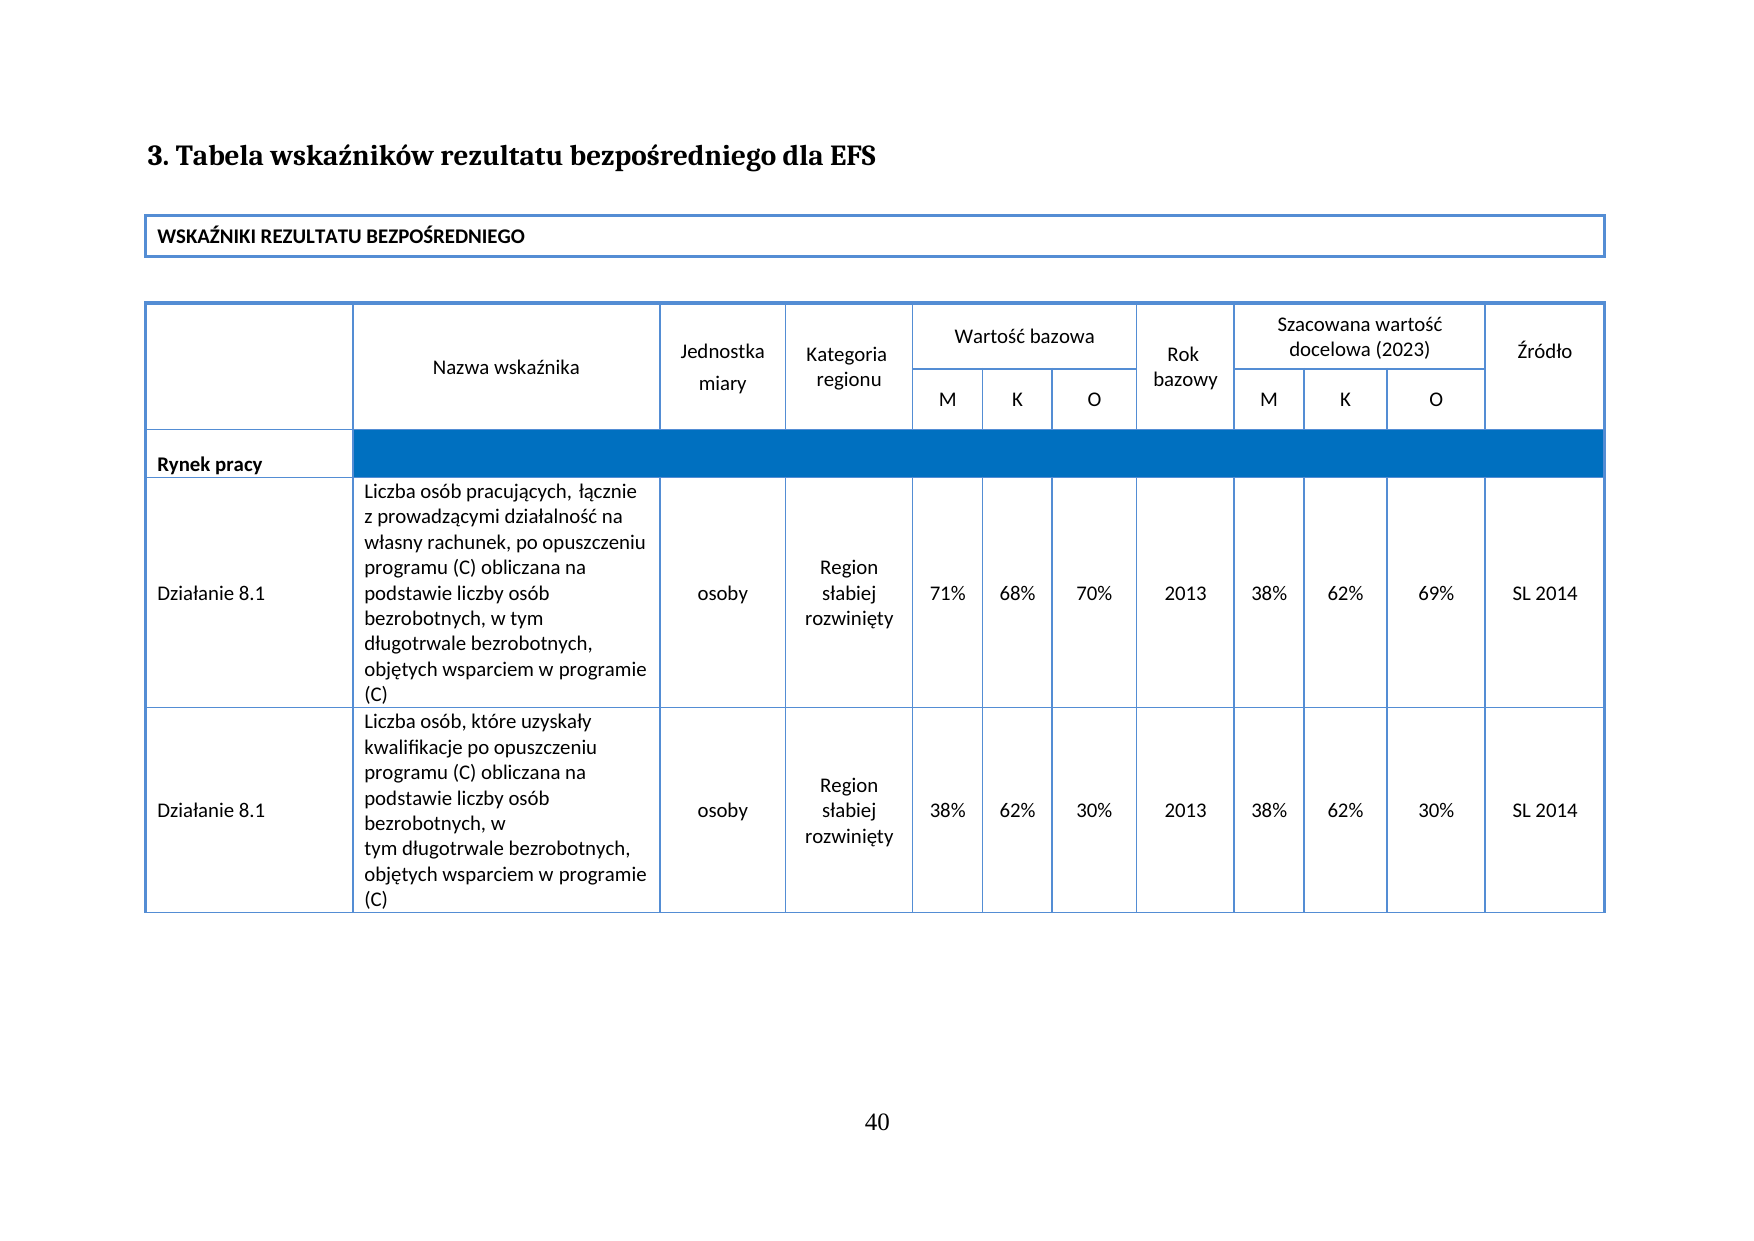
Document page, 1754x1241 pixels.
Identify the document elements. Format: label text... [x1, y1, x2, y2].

table_cell M [913, 370, 982, 429]
table_header Wartość bazowa [913, 305, 1136, 368]
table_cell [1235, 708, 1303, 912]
table_cell Liczba osób, które uzyskały kwalifikacje po opuszczeniu programu (C) obliczana na podstawie liczby osób bezrobotnych, w tym długotrwale bezrobotnych, objętych wsparciem w programie (C) [354, 708, 659, 912]
table_cell 38% [1235, 478, 1303, 707]
table_header Rok bazowy [1137, 305, 1233, 429]
table_header Wskaźniki rezultatu bezpośredniego [147, 217, 1603, 255]
table_cell Działanie 8.1 [147, 478, 352, 707]
table_cell Region słabiej rozwinięty [786, 478, 912, 707]
table_header Kategoria regionu [786, 305, 912, 429]
table_cell Działanie 8.1 [147, 708, 352, 912]
table_cell M [1235, 370, 1303, 429]
subtitle 3. Tabela wskaźników rezultatu bezpośredniego dla EFS [148, 139, 1606, 172]
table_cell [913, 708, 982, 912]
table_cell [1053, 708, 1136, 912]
table_cell O [1388, 370, 1484, 429]
table_cell 68% [983, 478, 1051, 707]
table_header [147, 305, 352, 429]
table_cell 62% [1305, 478, 1386, 707]
table_cell Rynek pracy [147, 430, 352, 477]
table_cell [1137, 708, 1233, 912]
table_cell O [1053, 370, 1136, 429]
table_cell 69% [1388, 478, 1484, 707]
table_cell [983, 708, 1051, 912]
table_header Jednostka miary [661, 305, 785, 429]
table_cell Liczba osób pracujących, łącznie z prowadzącymi działalność na własny rachunek, po opuszczeniu programu (C) obliczana na podstawie liczby osób bezrobotnych, w tym długotrwale bezrobotnych, objętych wsparciem w programie (C) [354, 478, 659, 707]
table_cell K [1305, 370, 1386, 429]
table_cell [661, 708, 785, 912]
table_cell 70% [1053, 478, 1136, 707]
table_cell K [983, 370, 1051, 429]
table_cell SL 2014 [1486, 478, 1603, 707]
table_cell osoby [661, 478, 785, 707]
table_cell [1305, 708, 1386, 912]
table_cell [354, 430, 1603, 477]
table_header Szacowana wartość docelowa (2023) [1235, 305, 1484, 368]
table_header Nazwa wskaźnika [354, 305, 659, 429]
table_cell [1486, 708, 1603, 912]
table_header Źródło [1486, 305, 1603, 429]
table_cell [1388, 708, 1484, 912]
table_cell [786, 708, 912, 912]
table_cell 2013 [1137, 478, 1233, 707]
table_cell 71% [913, 478, 982, 707]
